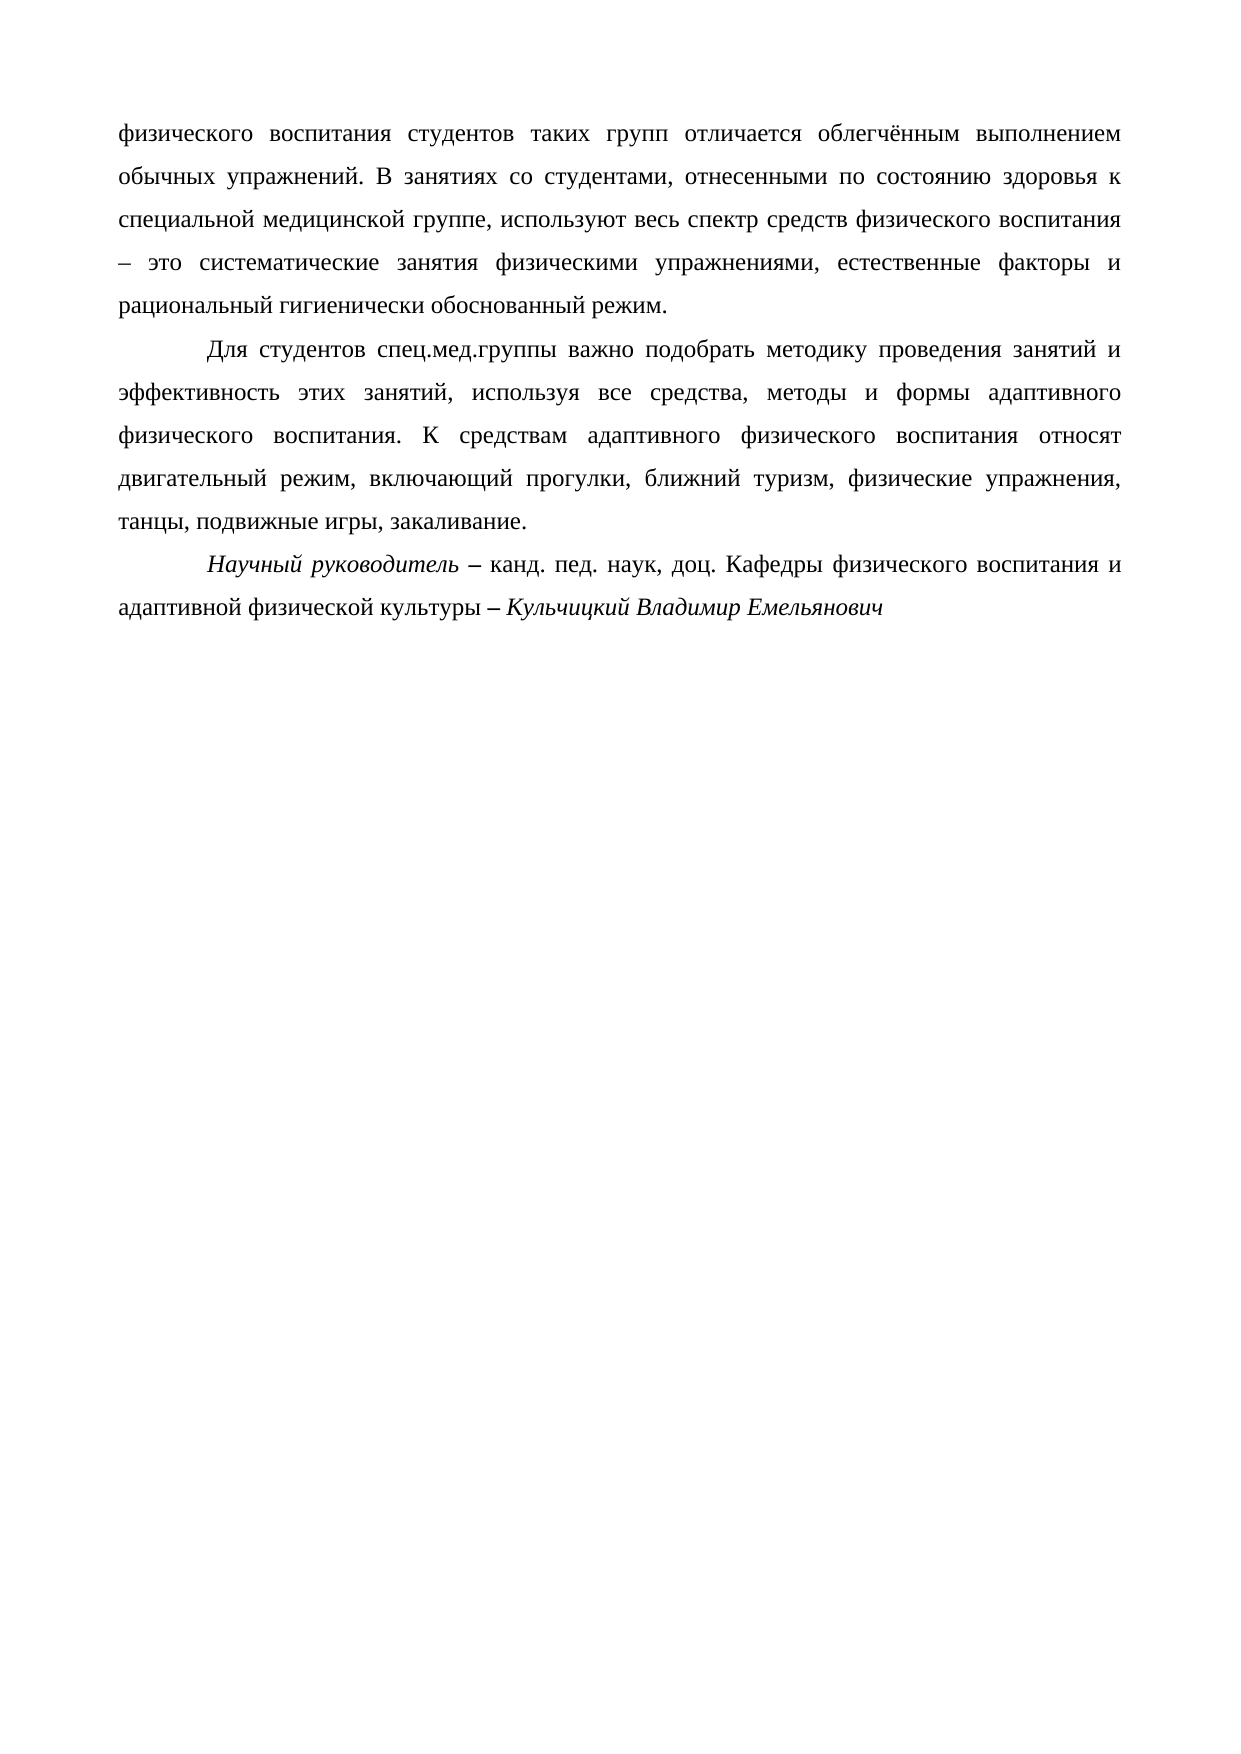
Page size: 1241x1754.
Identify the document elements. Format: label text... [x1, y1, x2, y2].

subtitle Научный руководитель – канд. пед. наук, доц. Кафедры физического воспитания и адаптивной физической культуры – Кульчицкий Владимир Емельянович [118, 549, 1122, 621]
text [118, 118, 1122, 319]
text Для студентов спец.мед.группы важно подобрать методику проведения занятий и эффективность этих занятий, используя все средства, методы и формы адаптивного физического воспитания. К средствам адаптивного физического воспитания относят двигательный режим, включающий прогулки, ближний туризм, физические упражнения, танцы, подвижные игры, закаливание. [118, 334, 1122, 535]
